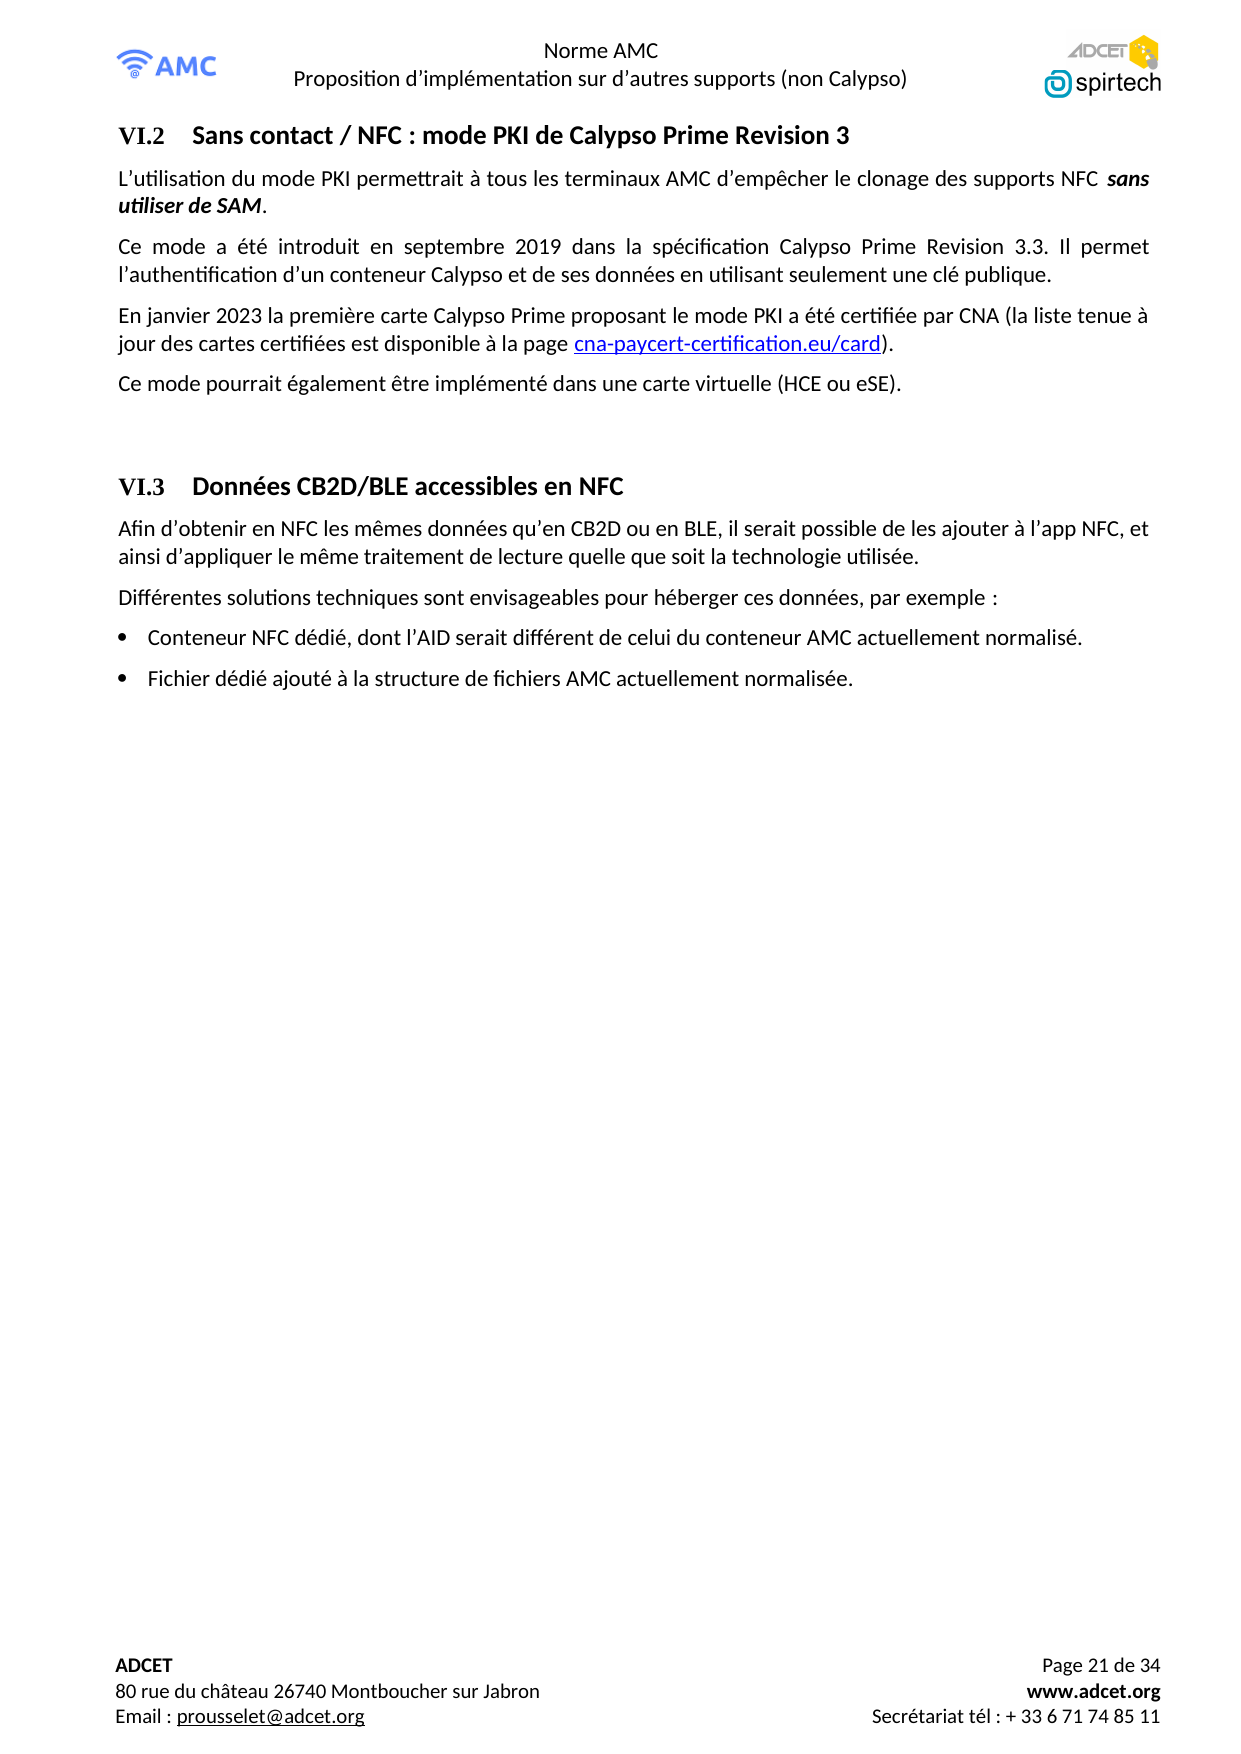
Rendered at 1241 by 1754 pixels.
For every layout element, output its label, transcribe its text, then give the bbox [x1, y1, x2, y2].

text Différentes solutions techniques sont envisageables pour héberger ces données, par exemple : [118, 583, 1152, 611]
text Ce mode pourrait également être implémenté dans une carte virtuelle (HCE ou eSE). [118, 369, 1152, 397]
list Conteneur NFC dédié, dont l’AID serait différent de celui du conteneur AMC actuellement normalisé. [118, 623, 1152, 651]
subtitle Sans contact / NFC : mode PKI de Calypso Prime Revision 3 [118, 118, 1152, 151]
text L’utilisation du mode PKI permettrait à tous les terminaux AMC d’empêcher le clonage des supports NFC sans utiliser de SAM. [118, 164, 1152, 220]
picture [1066, 29, 1161, 98]
subtitle Données CB2D/BLE accessibles en NFC [118, 469, 1152, 502]
list Fichier dédié ajouté à la structure de fichiers AMC actuellement normalisée. [118, 664, 1152, 692]
text Afin d’obtenir en NFC les mêmes données qu’en CB2D ou en BLE, il serait possible de les ajouter à l’app NFC, et ainsi d’appliquer le même traitement de lecture quelle que soit la technologie utilisée. [118, 514, 1152, 570]
text En janvier 2023 la première carte Calypso Prime proposant le mode PKI a été certifiée par CNA (la liste tenue à jour des cartes certifiées est disponible à la page cna-paycert-certification.eu/card). [118, 301, 1152, 357]
picture [115, 34, 220, 93]
picture [1055, 80, 1061, 87]
text Ce mode a été introduit en septembre 2019 dans la spécification Calypso Prime Revision 3.3. Il permet l’authentification d’un conteneur Calypso et de ses données en utilisant seulement une clé publique. [118, 232, 1152, 288]
picture [1044, 70, 1068, 94]
